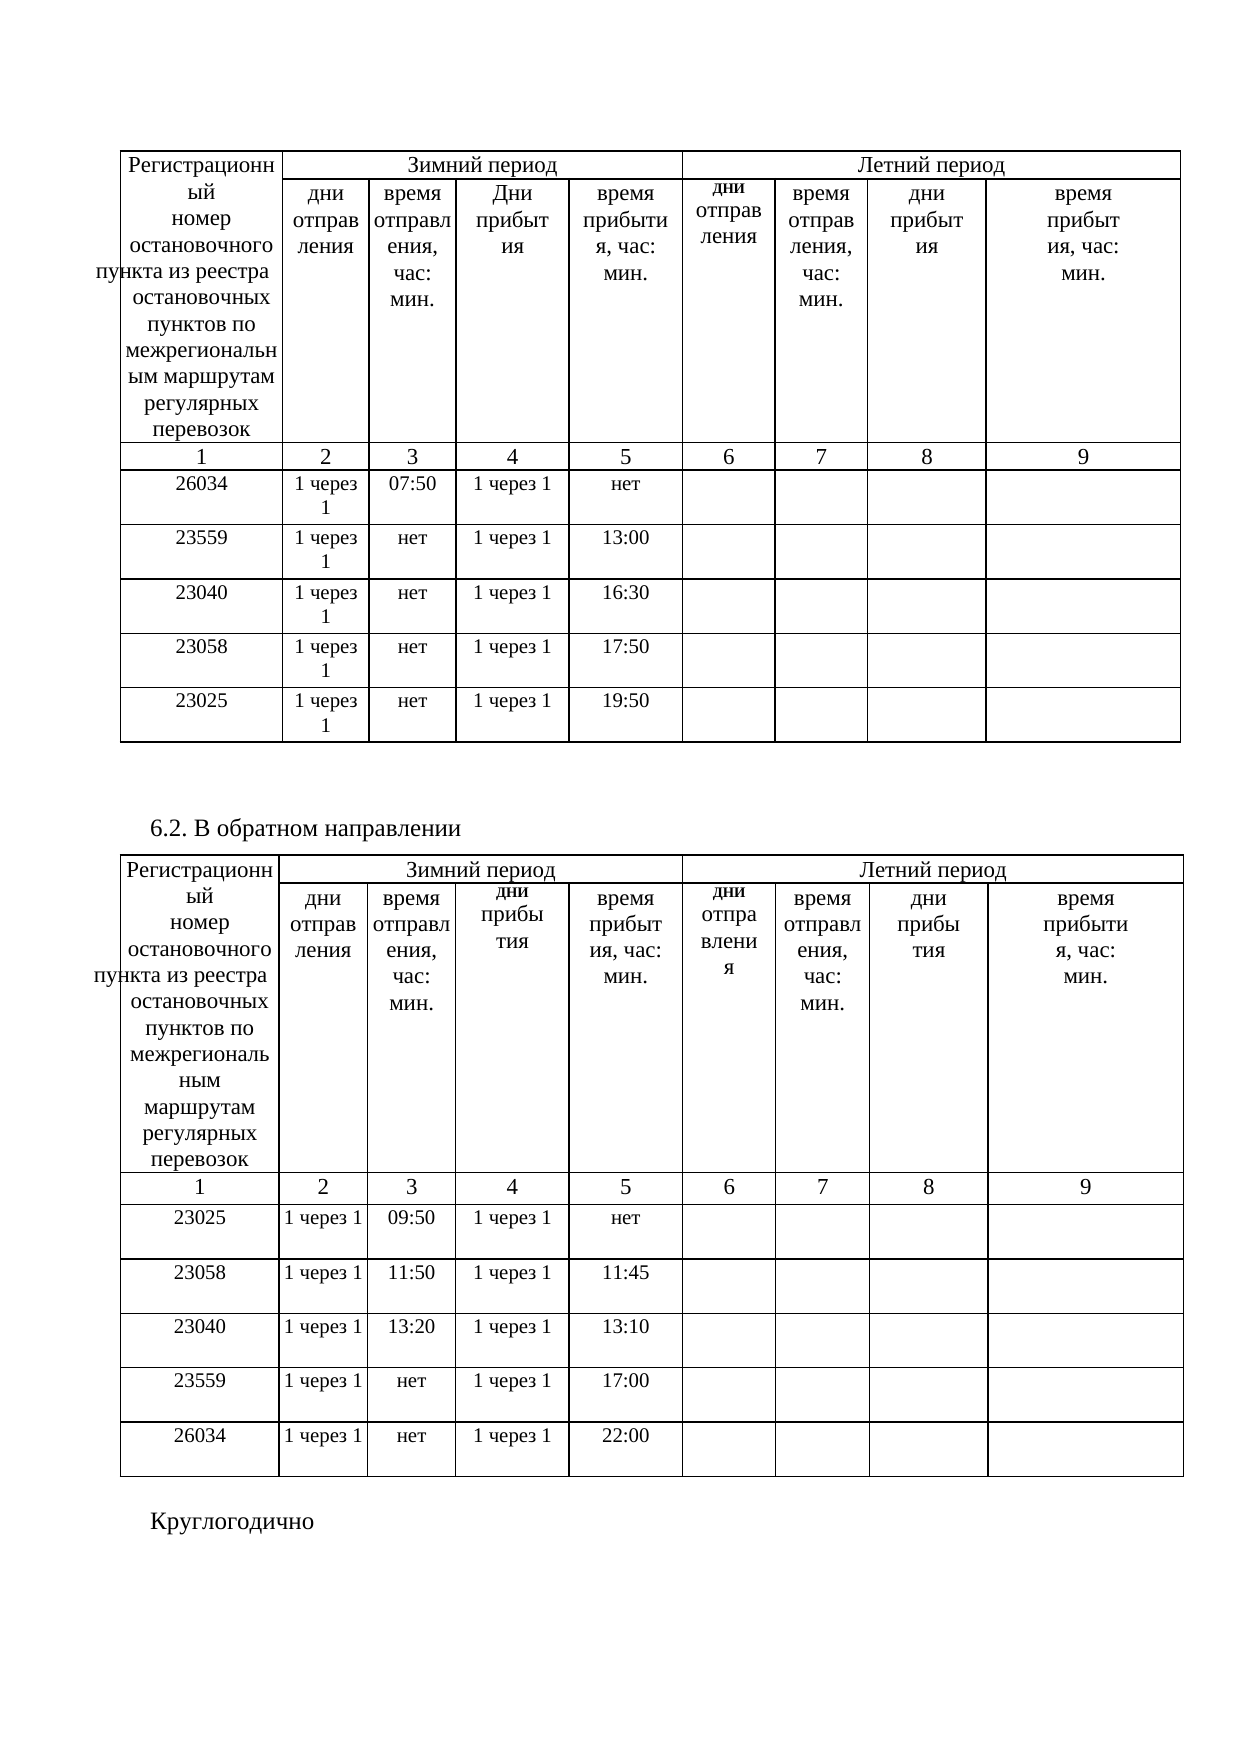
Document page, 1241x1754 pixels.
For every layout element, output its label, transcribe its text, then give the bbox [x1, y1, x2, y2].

table_cell [989, 1368, 1183, 1421]
table_cell 13:10 [570, 1314, 682, 1367]
table_cell дни прибыт ия [868, 180, 985, 441]
text Круглогодично [150, 1506, 1090, 1535]
table_cell 1 через 1 [457, 471, 568, 524]
table_header Зимний период [283, 152, 682, 178]
table_cell 26034 [121, 1423, 278, 1476]
table_cell 19:50 [570, 688, 682, 741]
table_cell 1 через 1 [280, 1205, 367, 1258]
table_header Зимний период [280, 856, 682, 882]
table_cell 1 через 1 [456, 1423, 568, 1476]
table_cell 13:00 [570, 525, 682, 578]
table_cell [868, 688, 985, 741]
table_cell дни отправ ления [283, 180, 368, 441]
table_cell [987, 580, 1180, 632]
table_cell время прибыт ия, час: мин. [987, 180, 1180, 441]
table_cell нет [368, 1368, 455, 1421]
table_cell [987, 634, 1180, 687]
table_cell 5 [570, 1173, 682, 1204]
table_cell 09:50 [368, 1205, 455, 1258]
table_cell [870, 1205, 987, 1258]
table_cell [870, 1423, 987, 1476]
table_header Летний период [683, 152, 1180, 178]
table_cell 2 [283, 443, 368, 469]
table_cell 1 через 1 [283, 634, 368, 687]
table_cell [989, 1205, 1183, 1258]
table_cell [989, 1423, 1183, 1476]
table_cell 23025 [121, 688, 282, 741]
table_cell [989, 1260, 1183, 1312]
table_cell время прибыт ия, час: мин. [570, 884, 682, 1172]
table_cell 9 [989, 1173, 1183, 1204]
table_cell 9 [987, 443, 1180, 469]
table_cell 1 [121, 1173, 278, 1204]
table_cell 1 через 1 [456, 1260, 568, 1312]
table_cell [776, 1205, 869, 1258]
table_cell [683, 1314, 775, 1367]
table_cell 1 через 1 [456, 1314, 568, 1367]
table_cell время отправл ения, час: мин. [368, 884, 455, 1172]
table_cell 1 через 1 [280, 1423, 367, 1476]
table_cell [776, 634, 867, 687]
table_cell 23058 [121, 634, 282, 687]
table_cell [776, 1314, 869, 1367]
table_cell [989, 1314, 1183, 1367]
table_cell нет [368, 1423, 455, 1476]
table_cell [683, 1260, 775, 1312]
table_header Регистрационный номер остановочного пункта из реестра остановочных пунктов по межрегиональным маршрутам регулярных перевозок [121, 152, 282, 441]
table_cell время прибыти я, час: мин. [989, 884, 1183, 1172]
table_cell 4 [457, 443, 568, 469]
table_cell время прибыти я, час: мин. [570, 180, 682, 441]
table_cell ДНИ отправ ления [683, 180, 774, 441]
table_cell 8 [870, 1173, 987, 1204]
table_header Летний период [683, 856, 1183, 882]
table_cell 1 через 1 [283, 471, 368, 524]
table_cell 1 через 1 [280, 1314, 367, 1367]
table_cell ДНИ отпра влени я [683, 884, 775, 1172]
table_cell нет [370, 634, 455, 687]
table_cell 11:45 [570, 1260, 682, 1312]
table_cell 1 через 1 [457, 688, 568, 741]
table_cell 1 [121, 443, 282, 469]
table_cell 1 через 1 [457, 580, 568, 632]
table_cell 8 [868, 443, 985, 469]
table_cell нет [370, 580, 455, 632]
table_cell 23058 [121, 1260, 278, 1312]
table_cell [683, 580, 774, 632]
table_cell [776, 525, 867, 578]
table_cell 1 через 1 [280, 1368, 367, 1421]
table_cell [870, 1260, 987, 1312]
table_cell [870, 1368, 987, 1421]
table_cell ДНИ прибы тия [456, 884, 568, 1172]
table_cell [683, 525, 774, 578]
table_cell [776, 1423, 869, 1476]
table_cell 07:50 [370, 471, 455, 524]
table_cell [683, 1423, 775, 1476]
table_cell [868, 471, 985, 524]
table_cell [987, 471, 1180, 524]
table_cell 17:50 [570, 634, 682, 687]
table_cell [868, 580, 985, 632]
table_cell [987, 688, 1180, 741]
table_cell дни прибы тия [870, 884, 987, 1172]
table_header Регистрационный номер остановочного пункта из реестра остановочных пунктов по межрегиональным маршрутам регулярных перевозок [121, 856, 278, 1172]
table_cell 3 [370, 443, 455, 469]
table_cell нет [370, 688, 455, 741]
table_cell [683, 471, 774, 524]
table_cell [776, 580, 867, 632]
table_cell время отправл ения, час: мин. [370, 180, 455, 441]
table_cell [776, 688, 867, 741]
table_cell время отправл ения, час: мин. [776, 884, 869, 1172]
table_cell [868, 525, 985, 578]
table_cell [776, 471, 867, 524]
table_cell 1 через 1 [280, 1260, 367, 1312]
table_cell 2 [280, 1173, 367, 1204]
table_cell 6 [683, 443, 774, 469]
table_cell [683, 688, 774, 741]
table_cell 7 [776, 1173, 869, 1204]
table_cell 1 через 1 [283, 580, 368, 632]
table_cell 17:00 [570, 1368, 682, 1421]
table_cell 1 через 1 [457, 634, 568, 687]
table_cell [870, 1314, 987, 1367]
table_cell 1 через 1 [283, 688, 368, 741]
table_cell 16:30 [570, 580, 682, 632]
table_cell 4 [456, 1173, 568, 1204]
table_cell 7 [776, 443, 867, 469]
table_cell 23040 [121, 580, 282, 632]
table_cell 1 через 1 [456, 1205, 568, 1258]
table_cell [987, 525, 1180, 578]
table_cell [683, 1205, 775, 1258]
table_cell [776, 1368, 869, 1421]
table_cell 1 через 1 [283, 525, 368, 578]
table_cell Дни прибыт ия [457, 180, 568, 441]
table_cell [683, 1368, 775, 1421]
table_cell 23559 [121, 525, 282, 578]
table_cell дни отправ ления [280, 884, 367, 1172]
table_cell 22:00 [570, 1423, 682, 1476]
text 6.2. В обратном направлении [150, 813, 1090, 842]
table_cell 13:20 [368, 1314, 455, 1367]
table_cell 23559 [121, 1368, 278, 1421]
table_cell нет [370, 525, 455, 578]
table_cell 3 [368, 1173, 455, 1204]
table_cell [868, 634, 985, 687]
table_cell 23040 [121, 1314, 278, 1367]
table_cell 1 через 1 [457, 525, 568, 578]
table_cell 26034 [121, 471, 282, 524]
table_cell 23025 [121, 1205, 278, 1258]
table_cell [683, 634, 774, 687]
table_cell нет [570, 471, 682, 524]
table_cell [776, 1260, 869, 1312]
table_cell 5 [570, 443, 682, 469]
table_cell нет [570, 1205, 682, 1258]
table_cell 6 [683, 1173, 775, 1204]
table_cell время отправ ления, час: мин. [776, 180, 867, 441]
table_cell 1 через 1 [456, 1368, 568, 1421]
table_cell 11:50 [368, 1260, 455, 1312]
